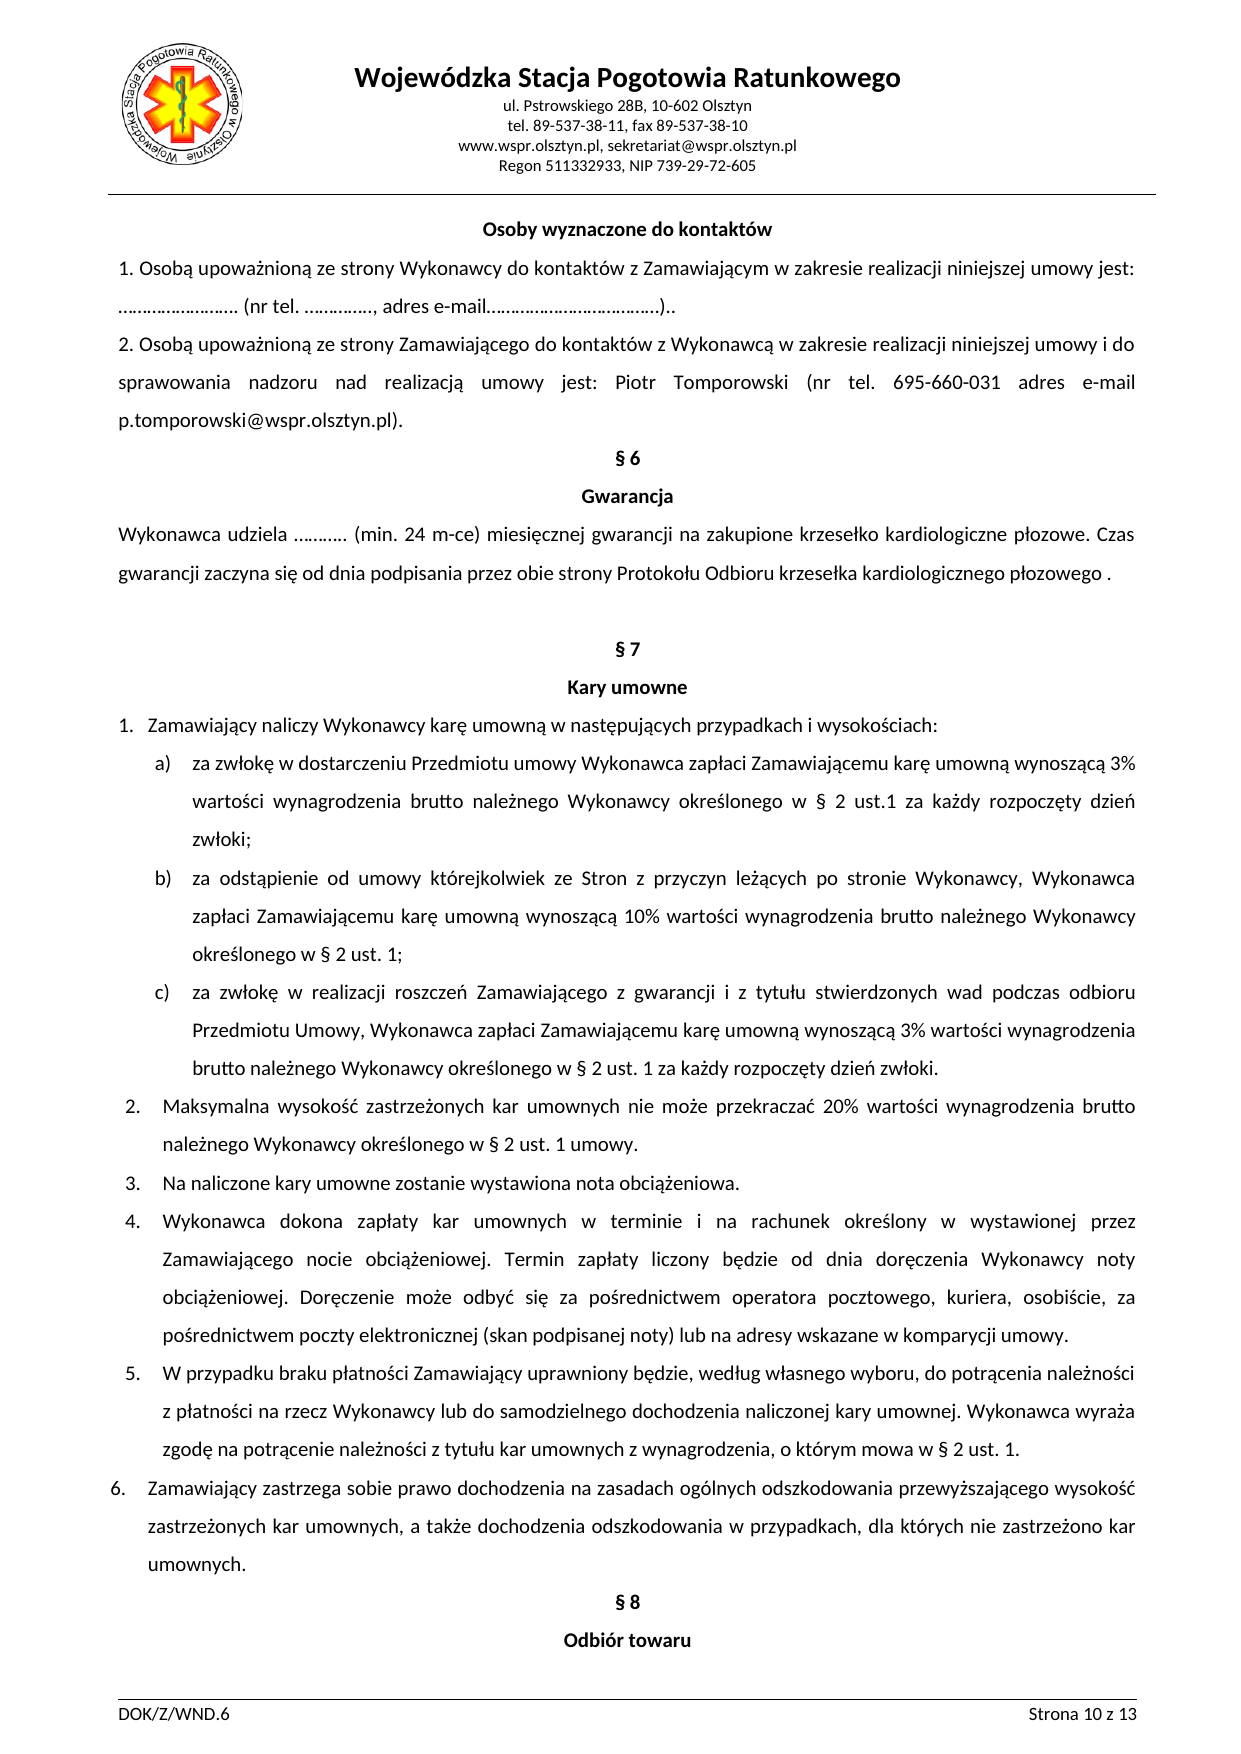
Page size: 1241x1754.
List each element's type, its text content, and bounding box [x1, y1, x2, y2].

list Zamawiający naliczy Wykonawcy karę umowną w następujących przypadkach i wysokościach: [118, 712, 1137, 738]
text Odbiór towaru [118, 1627, 1137, 1653]
list za odstąpienie od umowy którejkolwiek ze Stron z przyczyn leżących po stronie Wykonawcy, Wykonawca zapłaci Zamawiającemu karę umowną wynoszącą 10% wartości wynagrodzenia brutto należnego Wykonawcy określonego w § 2 ust. 1; [154, 865, 1137, 966]
list Wykonawca dokona zapłaty kar umownych w terminie i na rachunek określony w wystawionej przez Zamawiającego nocie obciążeniowej. Termin zapłaty liczony będzie od dnia doręczenia Wykonawcy noty obciążeniowej. Doręczenie może odbyć się za pośrednictwem operatora pocztowego, kuriera, osobiście, za pośrednictwem poczty elektronicznej (skan podpisanej noty) lub na adresy wskazane w komparycji umowy. [125, 1208, 1137, 1348]
text § 7 [118, 636, 1137, 661]
text § 6 [118, 445, 1137, 471]
picture [121, 43, 243, 165]
list Na naliczone kary umowne zostanie wystawiona nota obciążeniowa. [125, 1170, 1137, 1195]
list Maksymalna wysokość zastrzeżonych kar umownych nie może przekraczać 20% wartości wynagrodzenia brutto należnego Wykonawcy określonego w § 2 ust. 1 umowy. [125, 1093, 1137, 1157]
text Osoby wyznaczone do kontaktów [118, 217, 1137, 242]
text § 8 [118, 1589, 1137, 1614]
list za zwłokę w dostarczeniu Przedmiotu umowy Wykonawca zapłaci Zamawiającemu karę umowną wynoszącą 3% wartości wynagrodzenia brutto należnego Wykonawcy określonego w § 2 ust.1 za każdy rozpoczęty dzień zwłoki; [154, 750, 1137, 852]
text 2. Osobą upoważnioną ze strony Zamawiającego do kontaktów z Wykonawcą w zakresie realizacji niniejszej umowy i do sprawowania nadzoru nad realizacją umowy jest: Piotr Tomporowski (nr tel. 695-660-031 adres e-mail p.tomporowski@wspr.olsztyn.pl). [118, 331, 1137, 433]
list za zwłokę w realizacji roszczeń Zamawiającego z gwarancji i z tytułu stwierdzonych wad podczas odbioru Przedmiotu Umowy, Wykonawca zapłaci Zamawiającemu karę umowną wynoszącą 3% wartości wynagrodzenia brutto należnego Wykonawcy określonego w § 2 ust. 1 za każdy rozpoczęty dzień zwłoki. [154, 979, 1137, 1081]
text Kary umowne [118, 674, 1137, 699]
list Zamawiający zastrzega sobie prawo dochodzenia na zasadach ogólnych odszkodowania przewyższającego wysokość zastrzeżonych kar umownych, a także dochodzenia odszkodowania w przypadkach, dla których nie zastrzeżono kar umownych. [110, 1475, 1137, 1576]
list W przypadku braku płatności Zamawiający uprawniony będzie, według własnego wyboru, do potrącenia należności z płatności na rzecz Wykonawcy lub do samodzielnego dochodzenia naliczonej kary umownej. Wykonawca wyraża zgodę na potrącenie należności z tytułu kar umownych z wynagrodzenia, o którym mowa w § 2 ust. 1. [125, 1360, 1137, 1462]
text 1. Osobą upoważnioną ze strony Wykonawcy do kontaktów z Zamawiającym w zakresie realizacji niniejszej umowy jest:……………………. (nr tel. ………….., adres e-mail………………………………).. [118, 255, 1137, 318]
text Wykonawca udziela ……….. (min. 24 m-ce) miesięcznej gwarancji na zakupione krzesełko kardiologiczne płozowe. Czas gwarancji zaczyna się od dnia podpisania przez obie strony Protokołu Odbioru krzesełka kardiologicznego płozowego . [118, 522, 1137, 585]
text Gwarancja [118, 483, 1137, 509]
